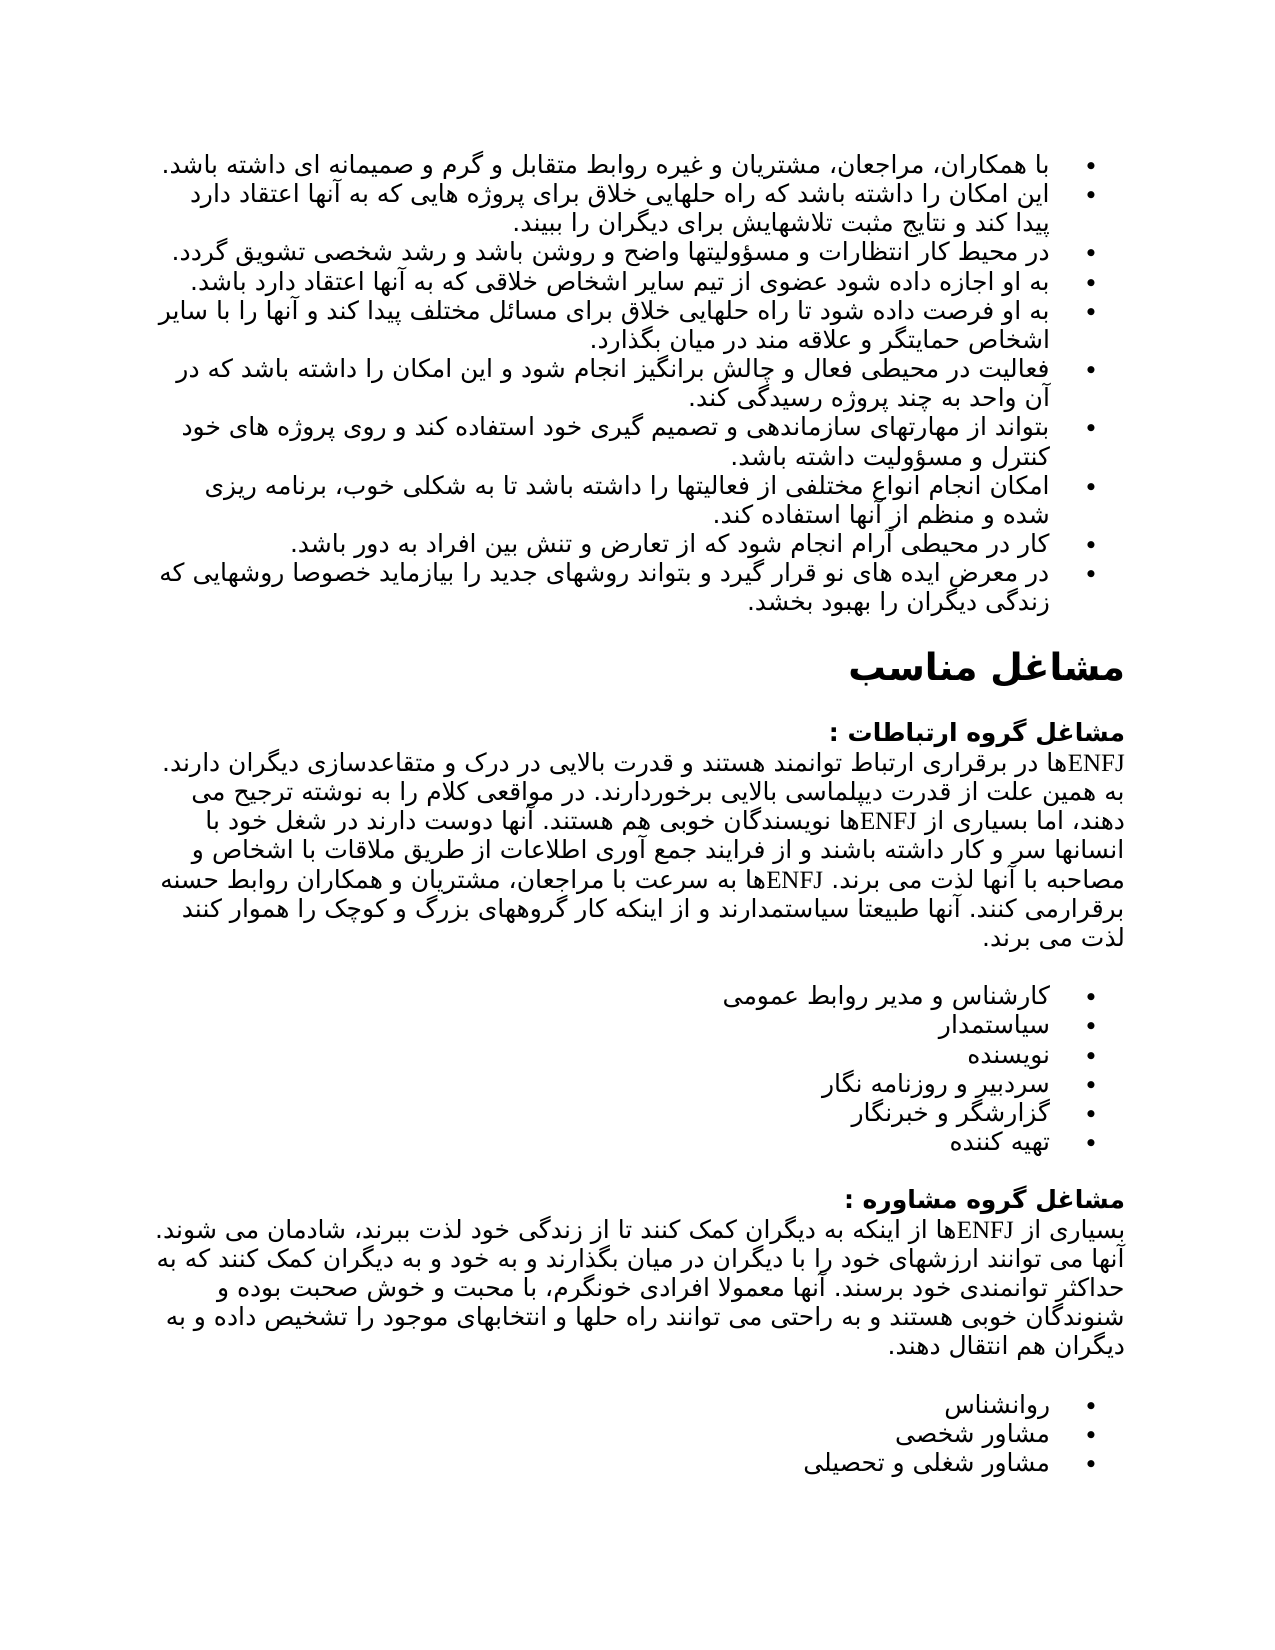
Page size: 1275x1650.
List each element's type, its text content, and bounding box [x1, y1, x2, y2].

list فعالیت در محیطی فعال و چالش برانگیز انجام شود و این امکان را داشته باشد که در آن واحد به چند پروژه رسیدگی کند. [150, 354, 1087, 412]
list در محیط کار انتظارات و مسؤولیتها واضح و روشن باشد و رشد شخصی تشویق گردد. [150, 237, 1087, 267]
list به او اجازه داده شود عضوی از تیم سایر اشخاص خلاقی که به آنها اعتقاد دارد باشد. [150, 267, 1087, 296]
list سیاستمدار [150, 1011, 1087, 1040]
list کارشناس و مدیر روابط عمومی [150, 981, 1087, 1011]
list تهیه کننده [150, 1127, 1087, 1156]
list با همکاران، مراجعان، مشتریان و غیره روابط متقابل و گرم و صمیمانه ای داشته باشد. [150, 150, 1087, 179]
list مشاور شخصی [150, 1419, 1087, 1448]
list گزارشگر و خبرنگار [150, 1098, 1087, 1127]
text مشاغل گروه مشاوره : بسیاری از ENFJها از اینکه به دیگران کمک کنند تا از زندگی خود لذت ببرند، شادمان می شوند. آنها می توانند ارزشهای خود را با دیگران در میان بگذارند و به خود و به دیگران کمک کنند که به حداکثر توانمندی خود برسند. آنها معمولا افرادی خونگرم، با محبت و خوش صحبت بوده و شنوندگان خوبی هستند و به راحتی می توانند راه حلها و انتخابهای موجود را تشخیص داده و به دیگران هم انتقال دهند. [150, 1186, 1125, 1361]
list به او فرصت داده شود تا راه حلهایی خلاق برای مسائل مختلف پیدا کند و آنها را با سایر اشخاص حمایتگر و علاقه مند در میان بگذارد. [150, 296, 1087, 354]
list امکان انجام انواع مختلفی از فعالیتها را داشته باشد تا به شکلی خوب، برنامه ریزی شده و منظم از آنها استفاده کند. [150, 471, 1087, 529]
list کار در محیطی آرام انجام شود که از تعارض و تنش بین افراد به دور باشد. [150, 529, 1087, 558]
list در معرض ایده های نو قرار گیرد و بتواند روشهای جدید را بیازماید خصوصا روشهایی که زندگی دیگران را بهبود بخشد. [150, 558, 1087, 617]
list این امکان را داشته باشد که راه حلهایی خلاق برای پروژه هایی که به آنها اعتقاد دارد پیدا کند و نتایج مثبت تلاشهایش برای دیگران را ببیند. [150, 179, 1087, 237]
list بتواند از مهارتهای سازماندهی و تصمیم گیری خود استفاده کند و روی پروژه های خود کنترل و مسؤولیت داشته باشد. [150, 412, 1087, 471]
list سردبیر و روزنامه نگار [150, 1069, 1087, 1098]
text مشاغل مناسب [150, 646, 1125, 689]
list مشاور شغلی و تحصیلی [150, 1448, 1087, 1477]
list روانشناس [150, 1390, 1087, 1419]
text مشاغل گروه ارتباطات : ENFJها در برقراری ارتباط توانمند هستند و قدرت بالایی در درک و متقاعدسازی دیگران دارند. به همین علت از قدرت دیپلماسی بالایی برخوردارند. در مواقعی کلام را به نوشته ترجیح می دهند، اما بسیاری از ENFJها نویسندگان خوبی هم هستند. آنها دوست دارند در شغل خود با انسانها سر و کار داشته باشند و از فرایند جمع آوری اطلاعات از طریق ملاقات با اشخاص و مصاحبه با آنها لذت می برند. ENFJها به سرعت با مراجعان، مشتریان و همکاران روابط حسنه برقرارمی کنند. آنها طبیعتا سیاستمدارند و از اینکه کار گروههای بزرگ و کوچک را هموار کنند لذت می برند. [150, 719, 1125, 952]
list نویسنده [150, 1040, 1087, 1069]
